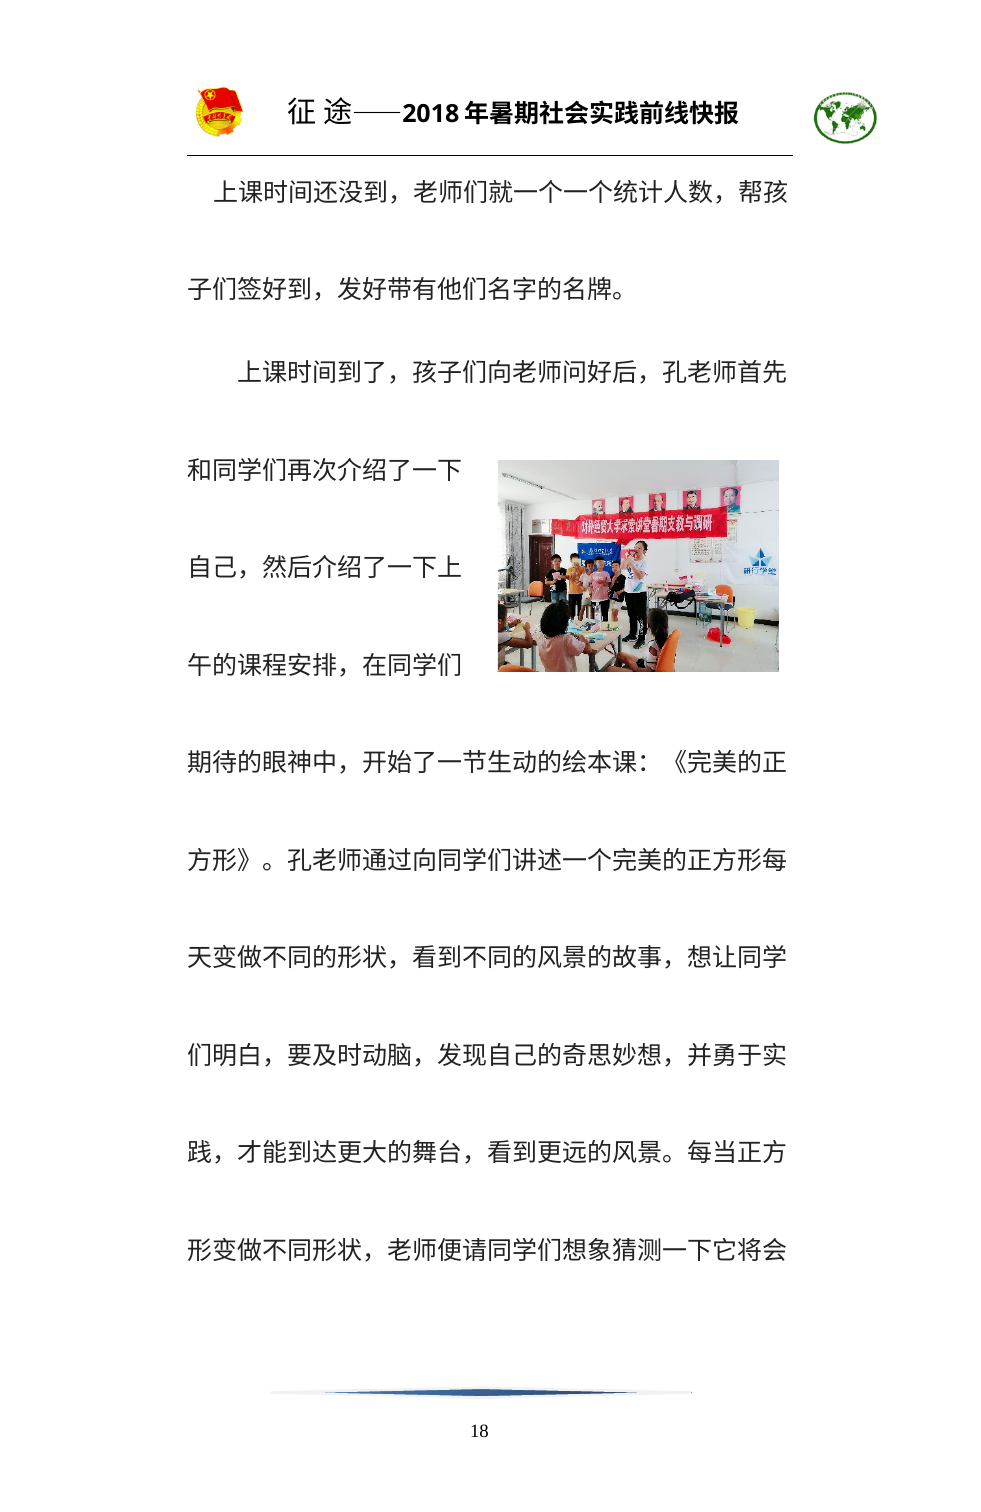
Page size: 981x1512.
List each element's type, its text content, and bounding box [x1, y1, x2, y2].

picture [194, 86, 244, 137]
picture [800, 73, 883, 159]
picture [497, 460, 779, 672]
